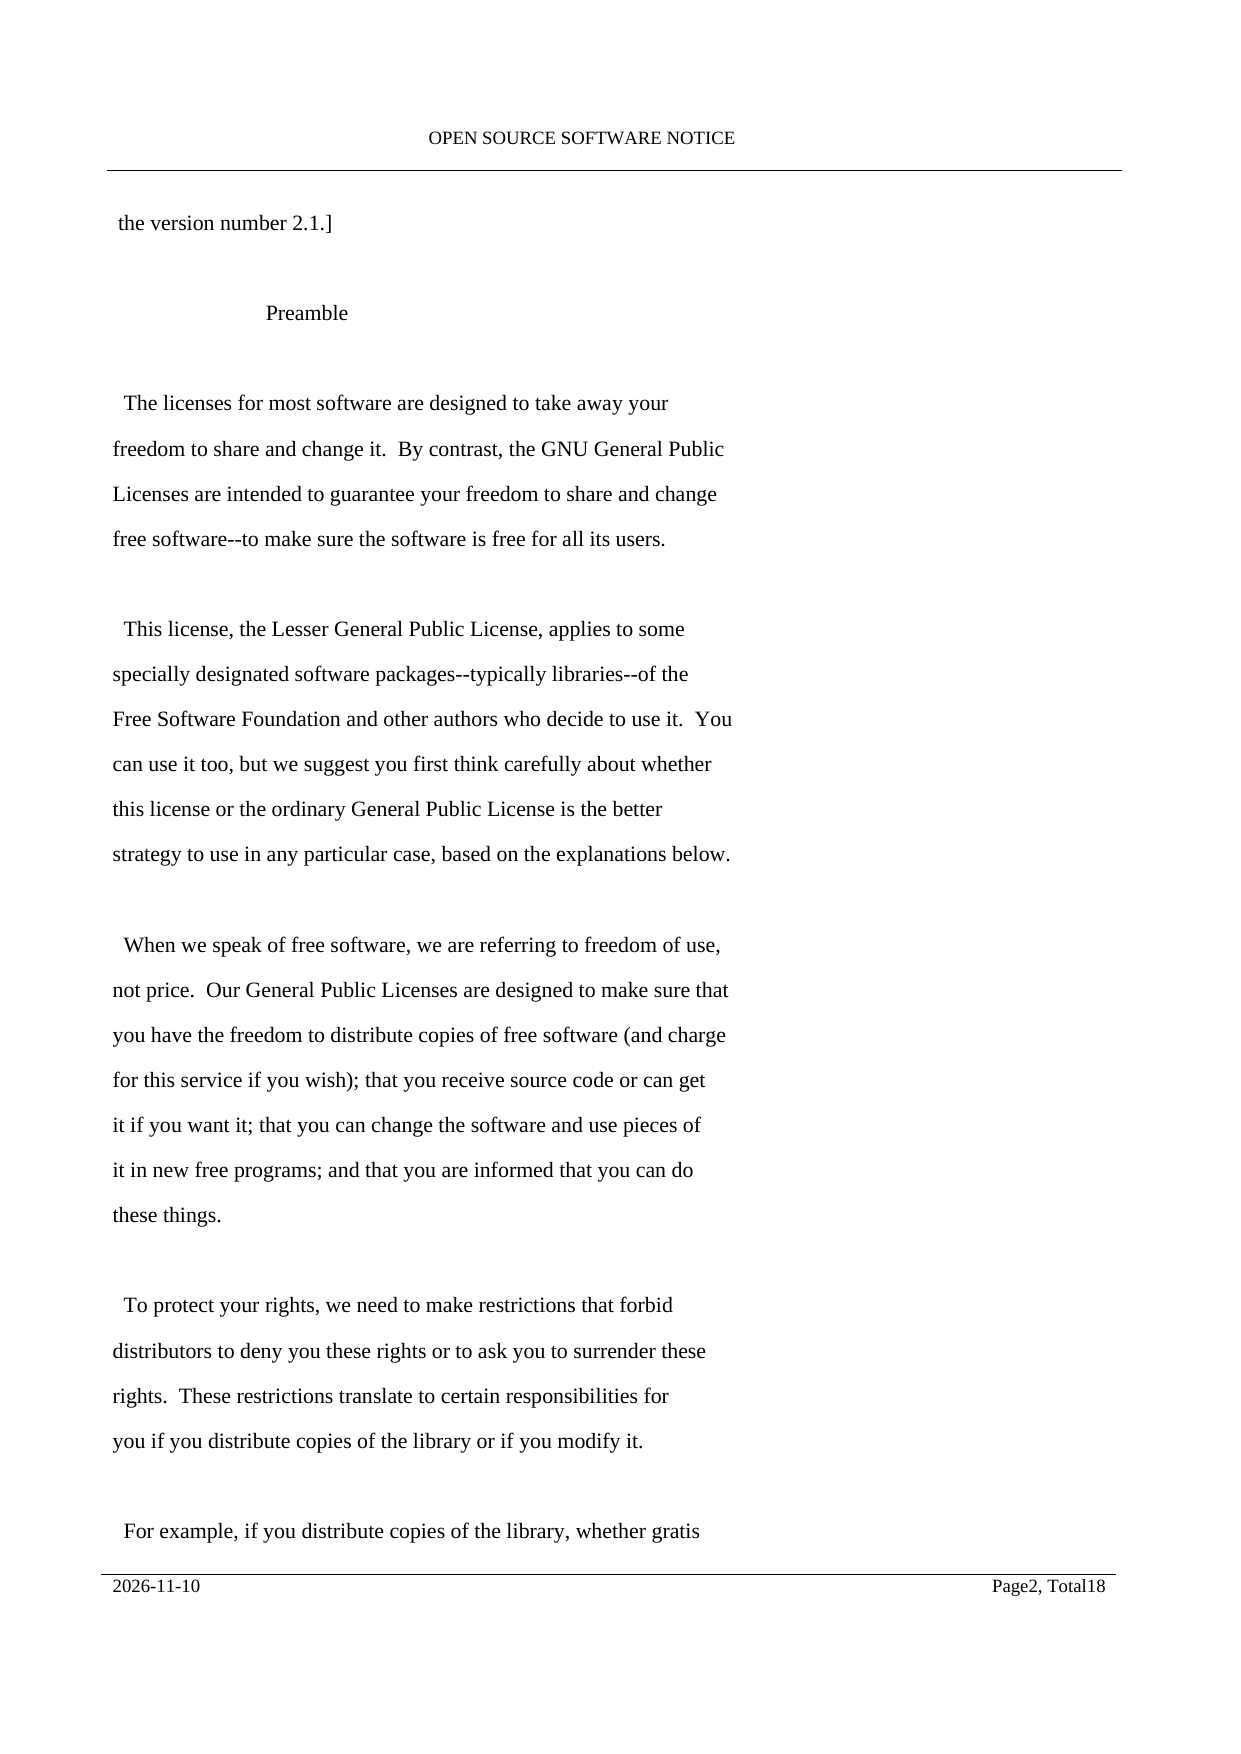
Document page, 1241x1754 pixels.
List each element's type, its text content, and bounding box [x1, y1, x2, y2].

text free software--to make sure the software is free for all its users. [112, 522, 1128, 554]
text The licenses for most software are designed to take away your [112, 387, 1128, 419]
text freedom to share and change it. By contrast, the GNU General Public [112, 432, 1128, 464]
text This license, the Lesser General Public License, applies to some [112, 612, 1128, 645]
text For example, if you distribute copies of the library, whether gratis [112, 1514, 1128, 1547]
text Free Software Foundation and other authors who decide to use it. You [112, 702, 1128, 735]
text you if you distribute copies of the library or if you modify it. [112, 1424, 1128, 1457]
text these things. [112, 1199, 1128, 1231]
text the version number 2.1.] [112, 206, 1128, 239]
text distributors to deny you these rights or to ask you to surrender these [112, 1334, 1128, 1366]
text When we speak of free software, we are referring to freedom of use, [112, 928, 1128, 961]
text it if you want it; that you can change the software and use pieces of [112, 1108, 1128, 1141]
text you have the freedom to distribute copies of free software (and charge [112, 1018, 1128, 1051]
text not price. Our General Public Licenses are designed to make sure that [112, 973, 1128, 1006]
text Preamble [112, 297, 1128, 329]
text rights. These restrictions translate to certain responsibilities for [112, 1379, 1128, 1412]
text strategy to use in any particular case, based on the explanations below. [112, 838, 1128, 870]
text specially designated software packages--typically libraries--of the [112, 657, 1128, 690]
text To protect your rights, we need to make restrictions that forbid [112, 1289, 1128, 1321]
text it in new free programs; and that you are informed that you can do [112, 1153, 1128, 1186]
text Licenses are intended to guarantee your freedom to share and change [112, 477, 1128, 509]
text this license or the ordinary General Public License is the better [112, 793, 1128, 825]
text for this service if you wish); that you receive source code or can get [112, 1063, 1128, 1096]
text can use it too, but we suggest you first think carefully about whether [112, 748, 1128, 780]
